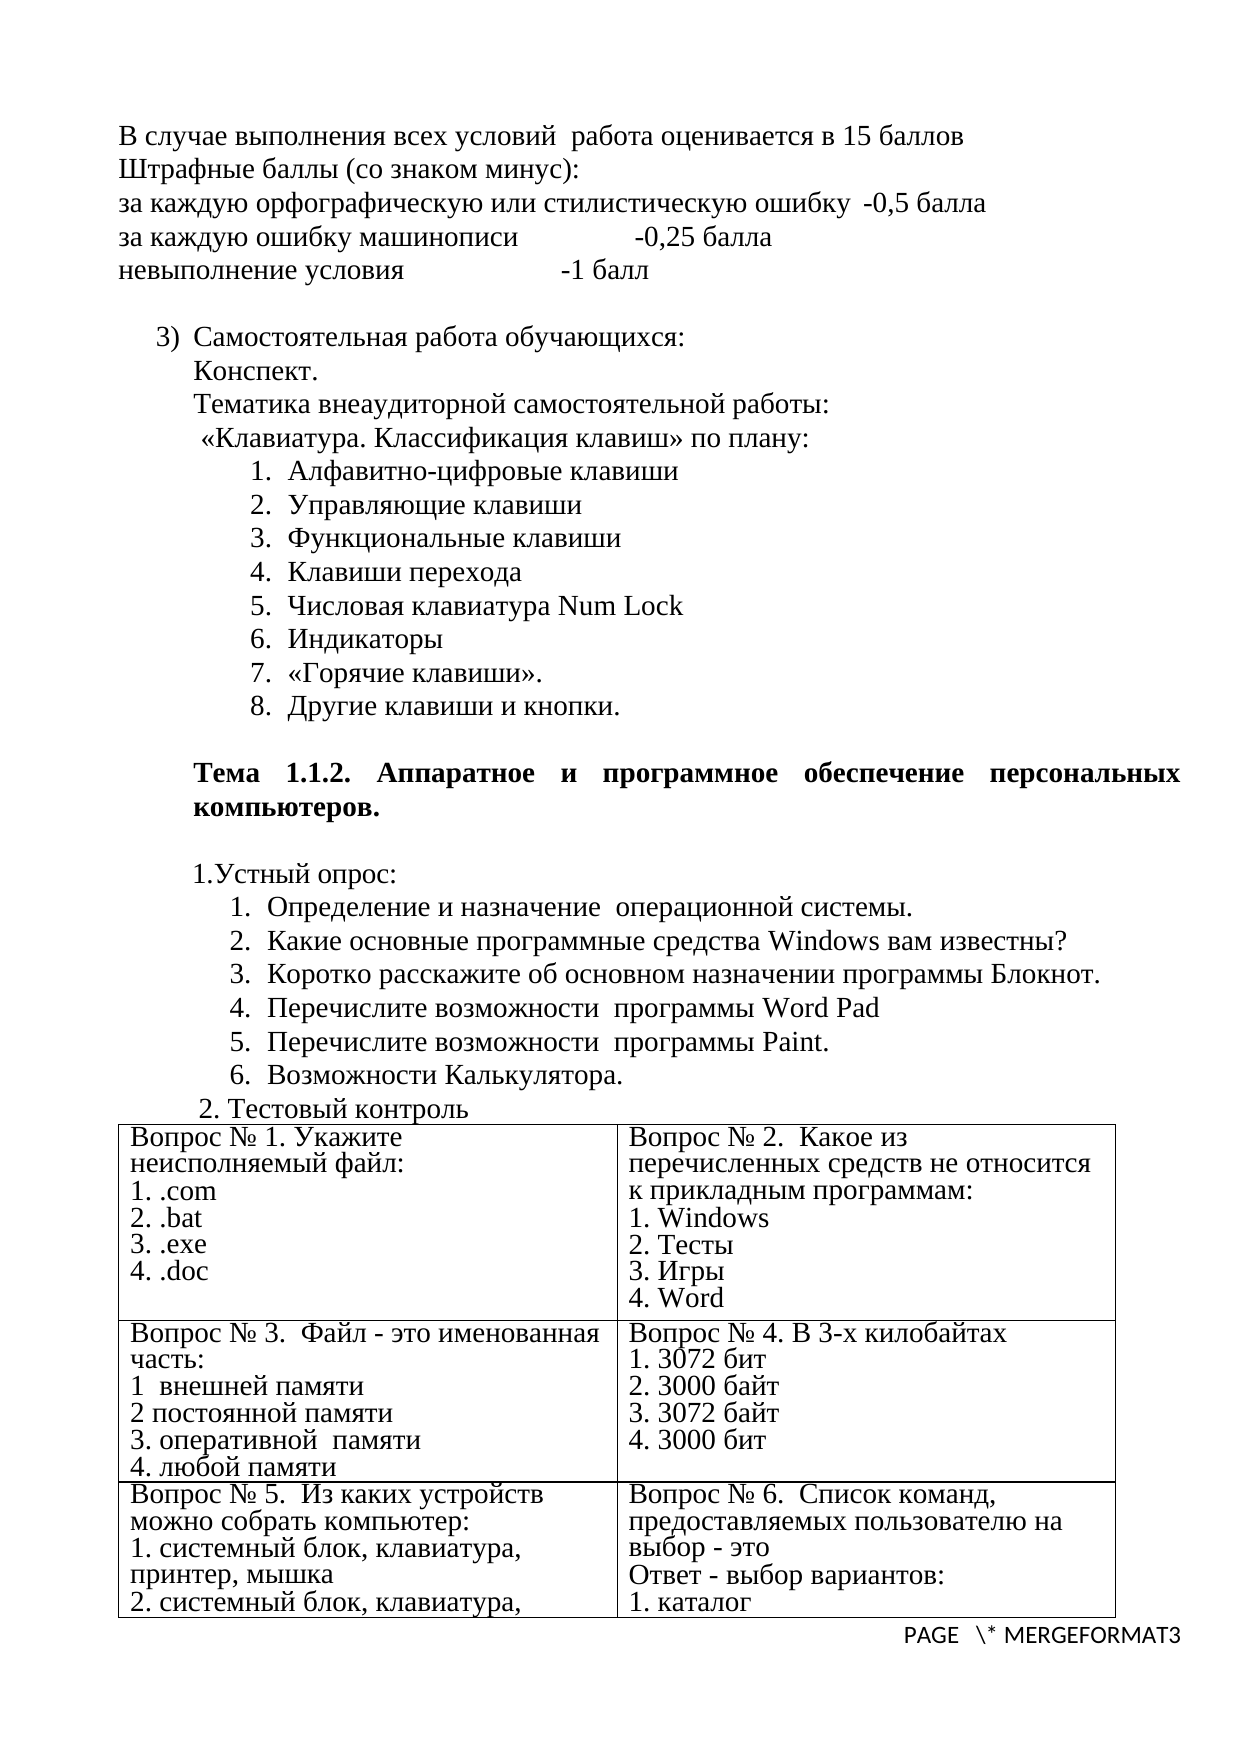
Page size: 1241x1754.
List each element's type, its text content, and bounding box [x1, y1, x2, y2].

list Определение и назначение операционной системы. [229, 889, 1181, 923]
text за каждую ошибку машинописи -0,25 балла [118, 219, 1181, 252]
list Другие клавиши и кнопки. [250, 688, 1181, 722]
list Возможности Калькулятора. [229, 1057, 1181, 1091]
list Клавиши перехода [250, 554, 1181, 588]
list Перечислите возможности программы Paint. [229, 1024, 1181, 1057]
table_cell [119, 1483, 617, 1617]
text за каждую орфографическую или стилистическую ошибку -0,5 балла [118, 185, 1181, 219]
list Тематика внеаудиторной самостоятельной работы: [193, 386, 1181, 420]
list Самостоятельная работа обучающихся: [156, 319, 1181, 353]
list Перечислите возможности программы Word Pad [229, 990, 1181, 1024]
list Алфавитно-цифровые клавиши [250, 453, 1181, 487]
list Какие основные программные средства Windows вам известны? [229, 923, 1181, 957]
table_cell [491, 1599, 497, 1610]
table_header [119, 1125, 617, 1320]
list Конспект. [193, 353, 1181, 386]
list «Горячие клавиши». [250, 655, 1181, 688]
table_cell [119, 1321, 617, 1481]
list Индикаторы [250, 621, 1181, 655]
list Числовая клавиатура Num Lock [250, 588, 1181, 621]
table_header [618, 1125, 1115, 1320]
list Тема 1.1.2. Аппаратное и программное обеспечение персональных компьютеров. [193, 755, 1181, 822]
list Управляющие клавиши [250, 487, 1181, 521]
list «Клавиатура. Классификация клавиш» по плану: [193, 420, 1181, 453]
text 1.Устный опрос: [192, 856, 1181, 889]
list Коротко расскажите об основном назначении программы Блокнот. [229, 957, 1181, 990]
list Функциональные клавиши [250, 521, 1181, 554]
text 2. Тестовый контроль [118, 1091, 1181, 1124]
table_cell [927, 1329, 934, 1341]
text Штрафные баллы (со знаком минус): [118, 152, 1181, 185]
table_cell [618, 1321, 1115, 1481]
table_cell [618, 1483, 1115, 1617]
text В случае выполнения всех условий работа оценивается в 15 баллов [118, 118, 1181, 152]
text невыполнение условия -1 балл [118, 252, 1181, 286]
